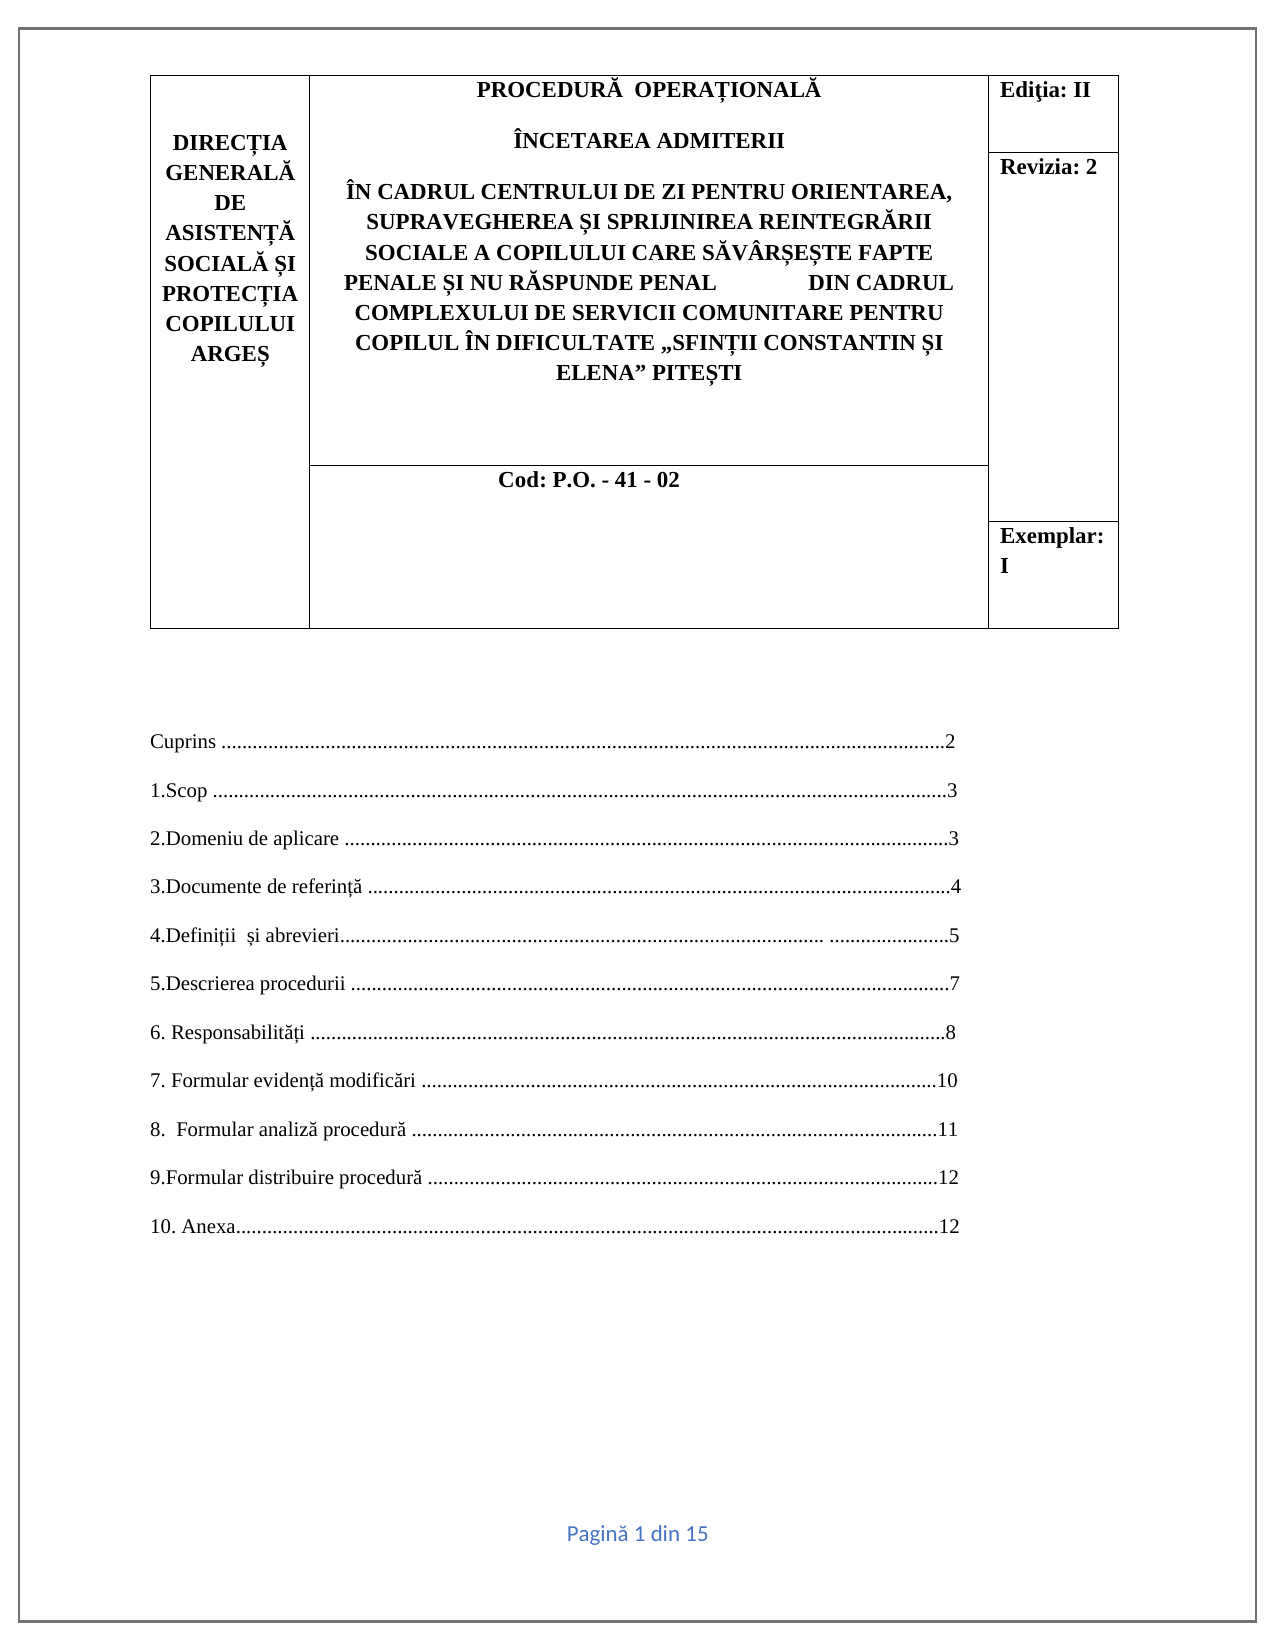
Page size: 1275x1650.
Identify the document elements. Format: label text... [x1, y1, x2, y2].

text 1.Scop .............................................................................................................................................3 [150, 778, 1125, 802]
text 8. Formular analiză procedură .....................................................................................................11 [150, 1117, 1125, 1141]
text Cuprins ...........................................................................................................................................2 [150, 729, 1125, 753]
text 6. Responsabilități ..........................................................................................................................8 [150, 1020, 1125, 1044]
text 2.Domeniu de aplicare ....................................................................................................................3 [150, 826, 1125, 850]
text 5.Descrierea procedurii ...................................................................................................................7 [150, 971, 1125, 995]
text 10. Anexa.......................................................................................................................................12 [150, 1213, 1125, 1238]
text 3.Documente de referință ................................................................................................................4 [150, 874, 1125, 898]
text 9.Formular distribuire procedură ..................................................................................................12 [150, 1165, 1125, 1189]
text 4.Definiții și abrevieri............................................................................................. .......................5 [150, 923, 1125, 947]
text 7. Formular evidență modificări ...................................................................................................10 [150, 1068, 1125, 1092]
